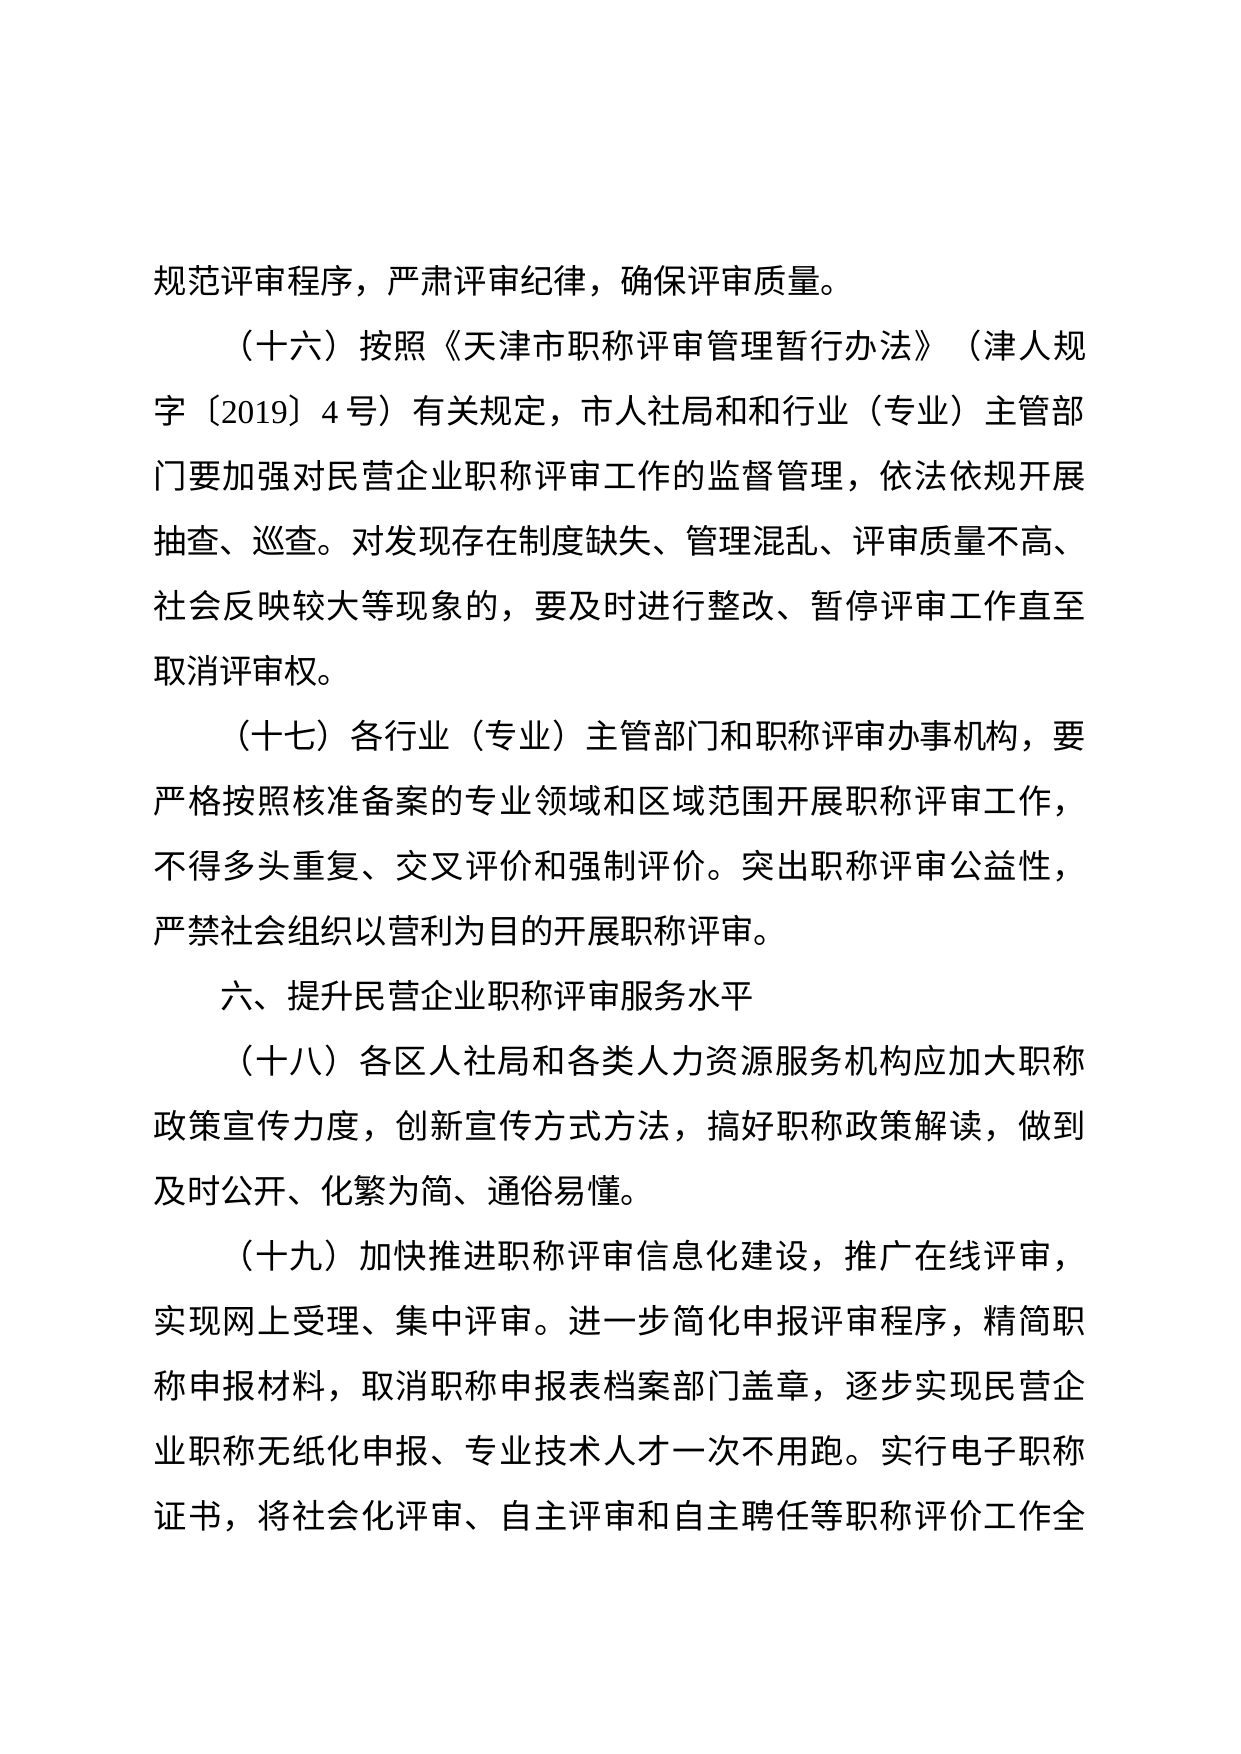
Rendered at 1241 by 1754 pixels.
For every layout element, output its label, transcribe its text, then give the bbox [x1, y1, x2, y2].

text （十八）各区人社局和各类人力资源服务机构应加大职称政策宣传力度，创新宣传方式方法，搞好职称政策解读，做到及时公开、化繁为简、通俗易懂。 [153, 1026, 1087, 1221]
text （十六）按照《天津市职称评审管理暂行办法》（津人规字〔2019〕4号）有关规定，市人社局和和行业（专业）主管部门要加强对民营企业职称评审工作的监督管理，依法依规开展抽查、巡查。对发现存在制度缺失、管理混乱、评审质量不高、社会反映较大等现象的，要及时进行整改、暂停评审工作直至取消评审权。 [153, 311, 1087, 701]
text （十七）各行业（专业）主管部门和职称评审办事机构，要严格按照核准备案的专业领域和区域范围开展职称评审工作，不得多头重复、交叉评价和强制评价。突出职称评审公益性，严禁社会组织以营利为目的开展职称评审。 [153, 701, 1087, 961]
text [153, 1221, 1087, 1546]
text 六、提升民营企业职称评审服务水平 [153, 961, 1087, 1026]
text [153, 246, 1087, 311]
